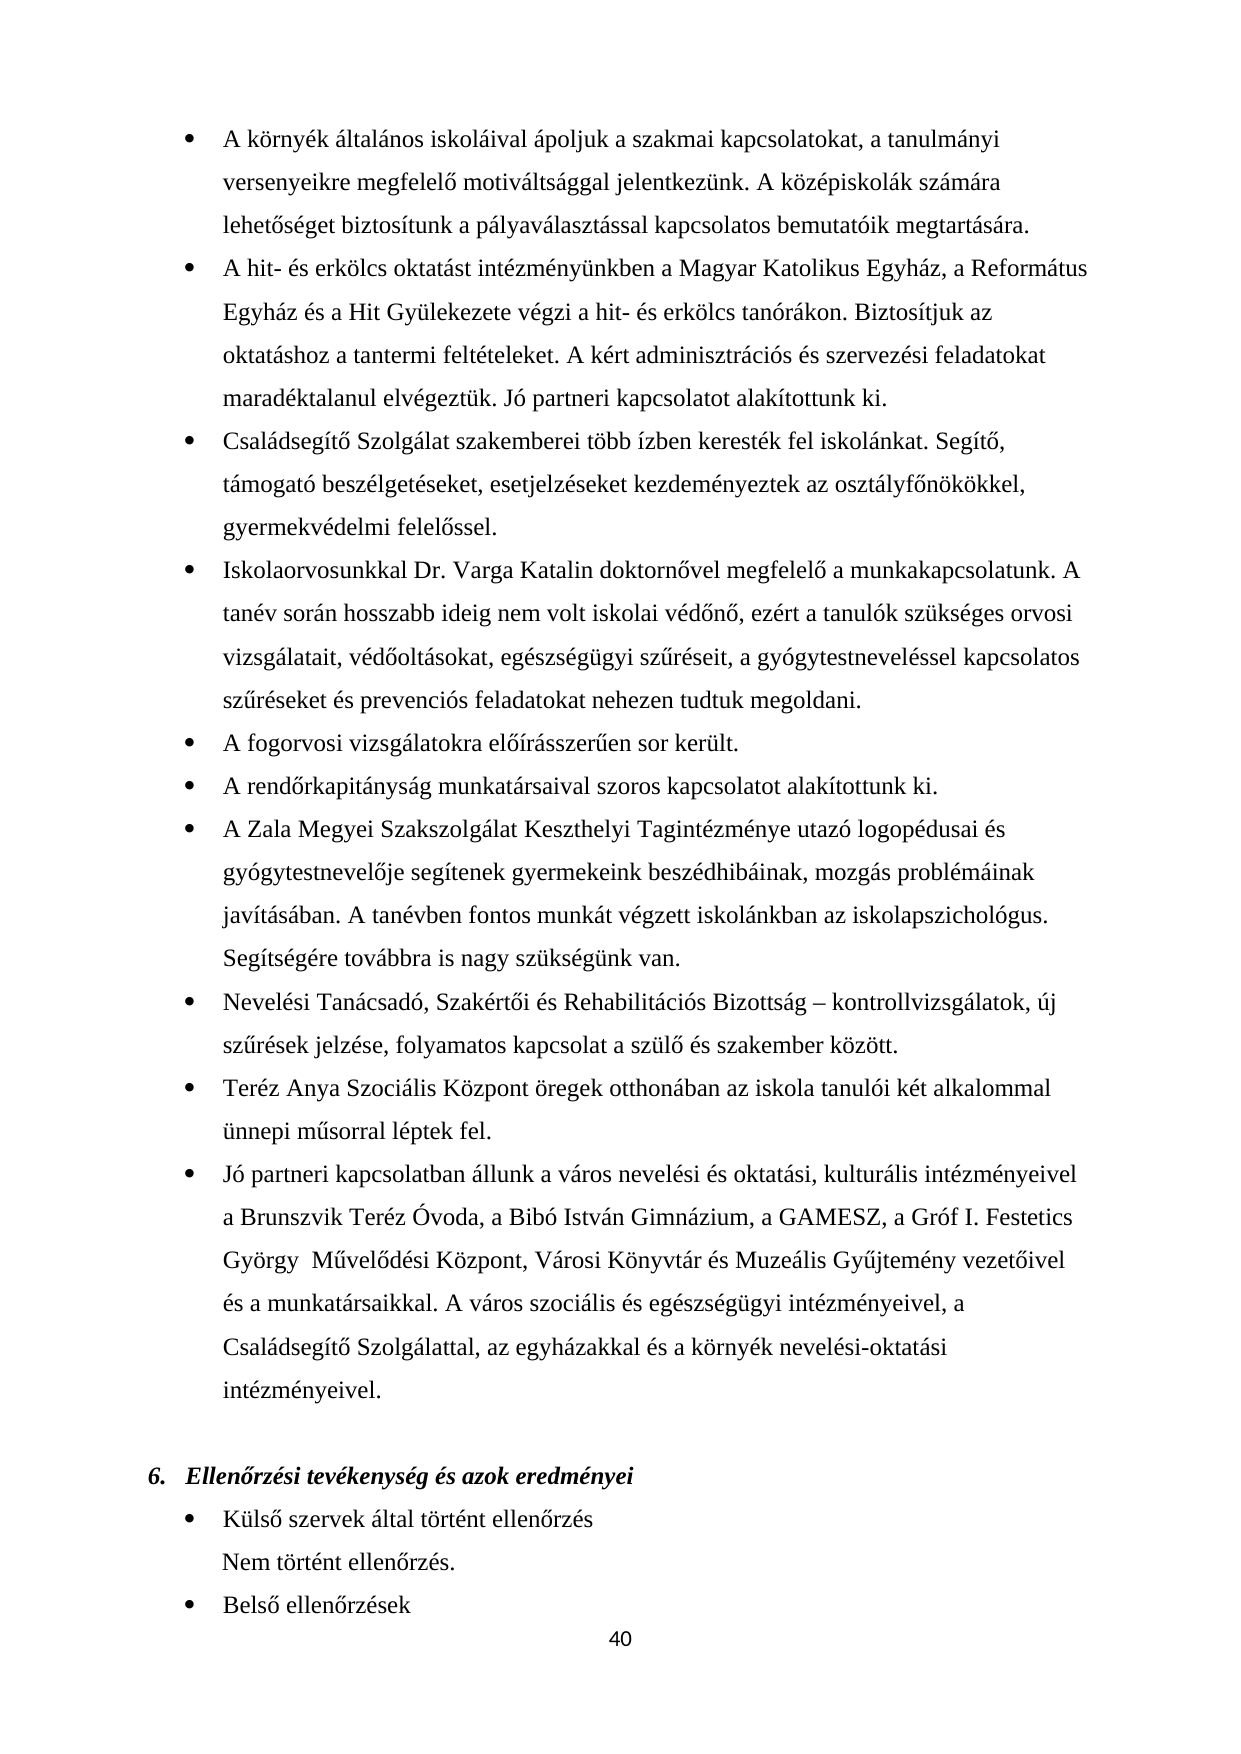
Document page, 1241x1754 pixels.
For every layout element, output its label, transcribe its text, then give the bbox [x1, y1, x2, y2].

list A környék általános iskoláival ápoljuk a szakmai kapcsolatokat, a tanulmányi versenyeikre megfelelő motiváltsággal jelentkezünk. A középiskolák számára lehetőséget biztosítunk a pályaválasztással kapcsolatos bemutatóik megtartására. [185, 124, 1092, 239]
list A hit- és erkölcs oktatást intézményünkben a Magyar Katolikus Egyház, a Református Egyház és a Hit Gyülekezete végzi a hit- és erkölcs tanórákon. Biztosítjuk az oktatáshoz a tantermi feltételeket. A kért adminisztrációs és szervezési feladatokat maradéktalanul elvégeztük. Jó partneri kapcsolatot alakítottunk ki. [185, 253, 1092, 412]
list A Zala Megyei Szakszolgálat Keszthelyi Tagintézménye utazó logopédusai és gyógytestnevelője segítenek gyermekeink beszédhibáinak, mozgás problémáinak javításában. A tanévben fontos munkát végzett iskolánkban az iskolapszichológus. Segítségére továbbra is nagy szükségünk van. [185, 814, 1092, 972]
list A fogorvosi vizsgálatokra előírásszerűen sor került. [185, 728, 1092, 757]
list Teréz Anya Szociális Központ öregek otthonában az iskola tanulói két alkalommal ünnepi műsorral léptek fel. [185, 1073, 1092, 1145]
text Nem történt ellenőrzés. [222, 1547, 1092, 1576]
list Külső szervek által történt ellenőrzés [185, 1504, 1092, 1533]
list Belső ellenőrzések [185, 1590, 1092, 1619]
list A rendőrkapitányság munkatársaival szoros kapcsolatot alakítottunk ki. [185, 771, 1092, 800]
list Családsegítő Szolgálat szakemberei több ízben keresték fel iskolánkat. Segítő, támogató beszélgetéseket, esetjelzéseket kezdeményeztek az osztályfőnökökkel, gyermekvédelmi felelőssel. [185, 426, 1092, 541]
list Jó partneri kapcsolatban állunk a város nevelési és oktatási, kulturális intézményeivel a Brunszvik Teréz Óvoda, a Bibó István Gimnázium, a GAMESZ, a Gróf I. Festetics György Művelődési Központ, Városi Könyvtár és Muzeális Gyűjtemény vezetőivel és a munkatársaikkal. A város szociális és egészségügyi intézményeivel, a Családsegítő Szolgálattal, az egyházakkal és a környék nevelési-oktatási intézményeivel. [185, 1159, 1092, 1403]
list Iskolaorvosunkkal Dr. Varga Katalin doktornővel megfelelő a munkakapcsolatunk. A tanév során hosszabb ideig nem volt iskolai védőnő, ezért a tanulók szükséges orvosi vizsgálatait, védőoltásokat, egészségügyi szűréseit, a gyógytestneveléssel kapcsolatos szűréseket és prevenciós feladatokat nehezen tudtuk megoldani. [185, 555, 1092, 713]
text Ellenőrzési tevékenység és azok eredményei [148, 1461, 1092, 1490]
list Nevelési Tanácsadó, Szakértői és Rehabilitációs Bizottság – kontrollvizsgálatok, új szűrések jelzése, folyamatos kapcsolat a szülő és szakember között. [185, 987, 1092, 1058]
